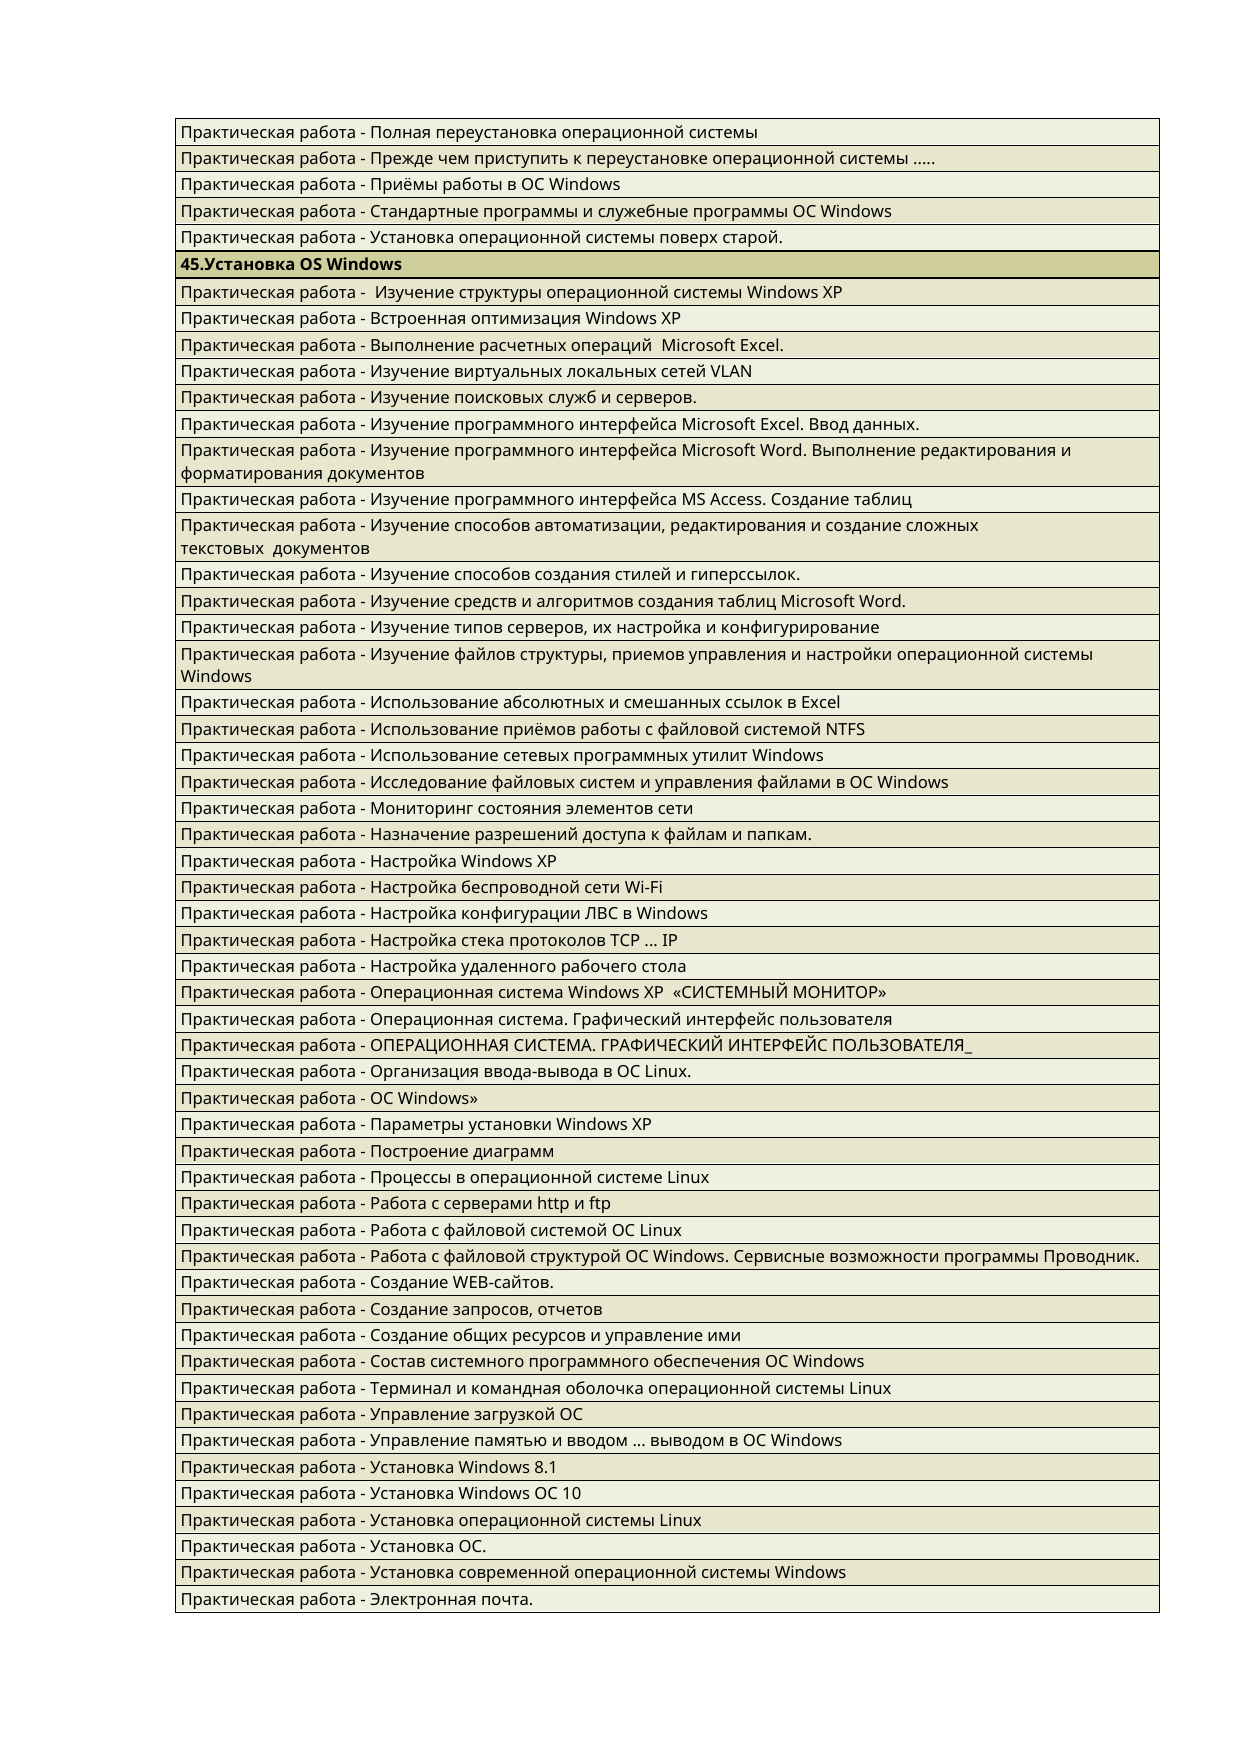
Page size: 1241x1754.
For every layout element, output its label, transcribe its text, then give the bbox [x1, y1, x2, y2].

table_cell Практическая работа - Работа с файловой системой ОС Linux [176, 1217, 1159, 1242]
table_cell Практическая работа - Прежде чем приступить к переустановке операционной системы ..... [176, 146, 1159, 171]
table_cell Практическая работа - Мониторинг состояния элементов сети [176, 796, 1159, 821]
table_cell Практическая работа - Назначение разрешений доступа к файлам и папкам. [176, 822, 1159, 847]
table_cell Практическая работа - Терминал и командная оболочка операционной системы Linux [176, 1375, 1159, 1401]
table_cell Практическая работа - Операционная система. Графический интерфейс пользователя [176, 1006, 1159, 1032]
table_cell Практическая работа - Управление загрузкой ОС [176, 1402, 1159, 1427]
table_cell Практическая работа - Исследование файловых систем и управления файлами в ОС Windows [176, 769, 1159, 794]
table_cell Практическая работа - Управление памятью и вводом ... выводом в ОС Windows [176, 1428, 1159, 1453]
table_cell Практическая работа - Создание общих ресурсов и управление ими [176, 1323, 1159, 1348]
table_cell Практическая работа - Настройка беспроводной сети Wi-Fi [176, 875, 1159, 900]
table_cell Практическая работа - ОС Windows» [176, 1085, 1159, 1111]
table_cell Практическая работа - Электронная почта. [176, 1586, 1159, 1611]
table_cell Практическая работа - Организация ввода-вывода в ОС Linux. [176, 1059, 1159, 1084]
table_cell Практическая работа - Использование абсолютных и смешанных ссылок в Excel [176, 690, 1159, 715]
table_cell Практическая работа - Создание запросов, отчетов [176, 1296, 1159, 1322]
table_cell Практическая работа - Построение диаграмм [176, 1138, 1159, 1163]
table_cell Практическая работа - Изучение программного интерфейса Microsoft Word. Выполнение редактирования и форматирования документов [176, 438, 1159, 486]
table_cell Практическая работа - Выполнение расчетных операций Microsoft Excel. [176, 332, 1159, 357]
table_cell Практическая работа - Установка ОС. [176, 1534, 1159, 1559]
table_cell Практическая работа - ОПЕРАЦИОННАЯ СИСТЕМА. ГРАФИЧЕСКИЙ ИНТЕРФЕЙС ПОЛЬЗОВАТЕЛЯ_ [176, 1033, 1159, 1058]
table_cell Практическая работа - Изучение программного интерфейса Microsoft Excel. Ввод данных. [176, 411, 1159, 436]
table_cell Практическая работа - Настройка конфигурации ЛВС в Windows [176, 901, 1159, 926]
table_cell Практическая работа - Изучение программного интерфейса MS Access. Создание таблиц [176, 487, 1159, 512]
table_cell Практическая работа - Изучение способов создания стилей и гиперссылок. [176, 562, 1159, 587]
table_cell Практическая работа - Изучение структуры операционной системы Windows XP [176, 279, 1159, 305]
table_cell Практическая работа - Операционная система Windows XP «СИСТЕМНЫЙ МОНИТОР» [176, 980, 1159, 1005]
table_cell Практическая работа - Изучение средств и алгоритмов создания таблиц Microsoft Word. [176, 588, 1159, 614]
table_cell Практическая работа - Работа с серверами http и ftp [176, 1191, 1159, 1216]
table_cell Практическая работа - Установка Windows ОС 10 [176, 1481, 1159, 1506]
table_cell Практическая работа - Использование сетевых программных утилит Windows [176, 743, 1159, 768]
table_cell 45.Установка OS Windows [176, 252, 1159, 277]
table_cell Практическая работа - Настройка Windows XP [176, 848, 1159, 873]
table_cell Практическая работа - Процессы в операционной системе Linux [176, 1165, 1159, 1190]
table_cell Практическая работа - Стандартные программы и служебные программы ОС Windows [176, 198, 1159, 223]
table_cell Практическая работа - Полная переустановка операционной системы [176, 119, 1159, 144]
table_cell Практическая работа - Изучение типов серверов, их настройка и конфигурирование [176, 615, 1159, 640]
table_cell Практическая работа - Работа с файловой структурой ОС Windows. Сервисные возможности программы Проводник. [176, 1244, 1159, 1269]
table_cell Практическая работа - Состав системного программного обеспечения ОС Windows [176, 1349, 1159, 1374]
table_cell Практическая работа - Установка Windows 8.1 [176, 1454, 1159, 1480]
table_cell Практическая работа - Настройка удаленного рабочего стола [176, 954, 1159, 979]
table_cell Практическая работа - Встроенная оптимизация Windows XP [176, 306, 1159, 331]
table_cell Практическая работа - Изучение поисковых служб и серверов. [176, 385, 1159, 410]
table_cell Практическая работа - Приёмы работы в ОС Windows [176, 172, 1159, 197]
table_cell Практическая работа - Установка операционной системы Linux [176, 1507, 1159, 1532]
table_cell Практическая работа - Изучение способов автоматизации, редактирования и создание сложных текстовых документов [176, 513, 1159, 561]
table_cell Практическая работа - Создание WEB-сайтов. [176, 1270, 1159, 1295]
table_cell Практическая работа - Изучение файлов структуры, приемов управления и настройки операционной системы Windows [176, 641, 1159, 689]
table_cell Практическая работа - Настройка стека протоколов TCP ... IP [176, 927, 1159, 953]
table_cell Практическая работа - Использование приёмов работы с файловой системой NTFS [176, 716, 1159, 742]
table_cell Практическая работа - Установка современной операционной системы Windows [176, 1560, 1159, 1585]
table_cell Практическая работа - Изучение виртуальных локальных сетей VLAN [176, 359, 1159, 384]
table_cell Практическая работа - Параметры установки Windows XP [176, 1112, 1159, 1137]
table_cell Практическая работа - Установка операционной системы поверх старой. [176, 225, 1159, 250]
